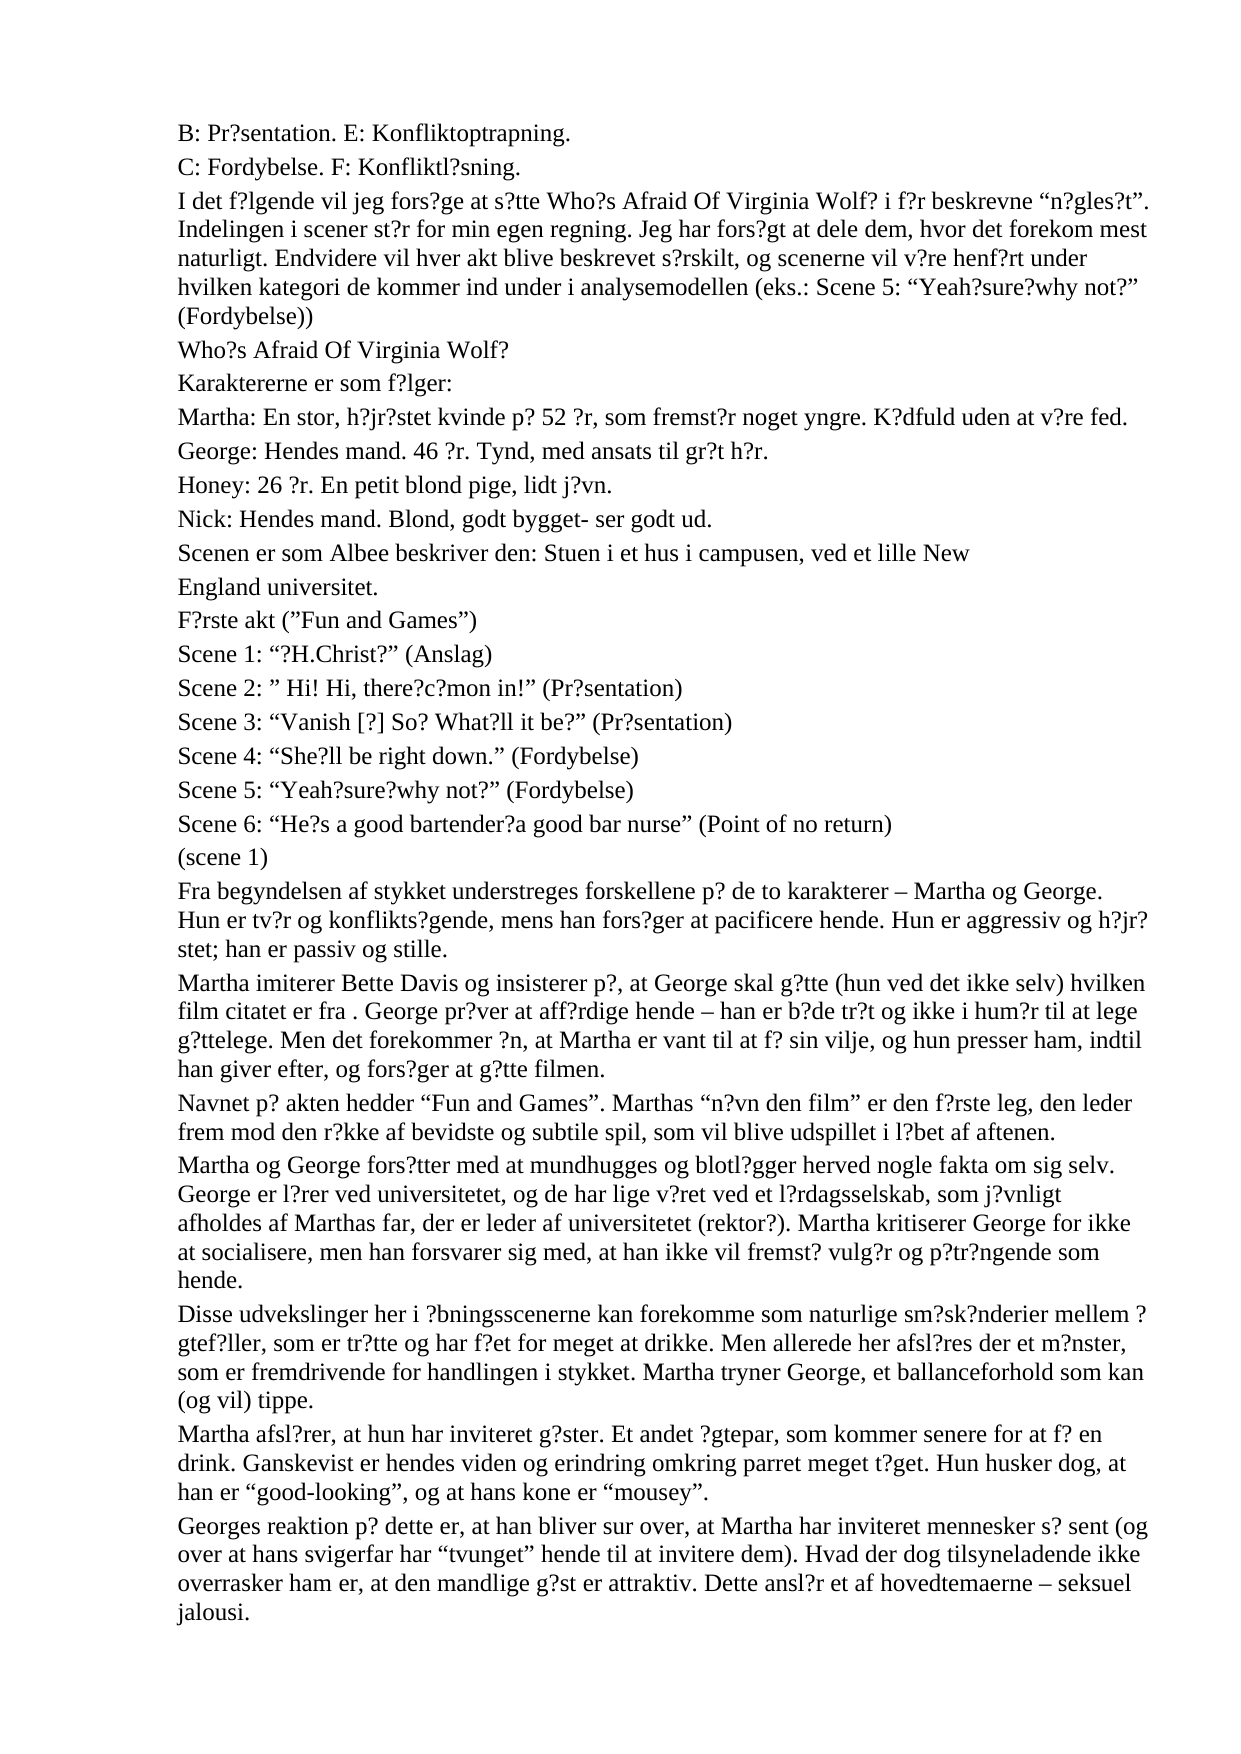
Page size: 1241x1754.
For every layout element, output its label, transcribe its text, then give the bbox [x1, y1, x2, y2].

text Martha og George fors?tter med at mundhugges og blotl?gger herved nogle fakta om sig selv. George er l?rer ved universitetet, og de har lige v?ret ved et l?rdagsselskab, som j?vnligt afholdes af Marthas far, der er leder af universitetet (rektor?). Martha kritiserer George for ikke at socialisere, men han forsvarer sig med, at han ikke vil fremst? vulg?r og p?tr?ngende som hende. [177, 1150, 1152, 1294]
text Disse udvekslinger her i ?bningsscenerne kan forekomme som naturlige sm?sk?nderier mellem ?gtef?ller, som er tr?tte og har f?et for meget at drikke. Men allerede her afsl?res der et m?nster, som er fremdrivende for handlingen i stykket. Martha tryner George, et ballanceforhold som kan (og vil) tippe. [177, 1299, 1152, 1414]
text Honey: 26 ?r. En petit blond pige, lidt j?vn. [177, 470, 1152, 499]
text England universitet. [177, 572, 1152, 600]
text Martha imiterer Bette Davis og insisterer p?, at George skal g?tte (hun ved det ikke selv) hvilken film citatet er fra . George pr?ver at aff?rdige hende – han er b?de tr?t og ikke i hum?r til at lege g?ttelege. Men det forekommer ?n, at Martha er vant til at f? sin vilje, og hun presser ham, indtil han giver efter, og fors?ger at g?tte filmen. [177, 968, 1152, 1083]
text George: Hendes mand. 46 ?r. Tynd, med ansats til gr?t h?r. [177, 436, 1152, 465]
text Scene 5: “Yeah?sure?why not?” (Fordybelse) [177, 775, 1152, 803]
text F?rste akt (”Fun and Games”) [177, 606, 1152, 634]
text I det f?lgende vil jeg fors?ge at s?tte Who?s Afraid Of Virginia Wolf? i f?r beskrevne “n?gles?t”. Indelingen i scener st?r for min egen regning. Jeg har fors?gt at dele dem, hvor det forekom mest naturligt. Endvidere vil hver akt blive beskrevet s?rskilt, og scenerne vil v?re henf?rt under hvilken kategori de kommer ind under i analysemodellen (eks.: Scene 5: “Yeah?sure?why not?” (Fordybelse)) [177, 186, 1152, 329]
text Scene 3: “Vanish [?] So? What?ll it be?” (Pr?sentation) [177, 707, 1152, 736]
text B: Pr?sentation. E: Konfliktoptrapning. [177, 118, 1152, 147]
text Navnet p? akten hedder “Fun and Games”. Marthas “n?vn den film” er den f?rste leg, den leder frem mod den r?kke af bevidste og subtile spil, som vil blive udspillet i l?bet af aftenen. [177, 1088, 1152, 1145]
text Scenen er som Albee beskriver den: Stuen i et hus i campusen, ved et lille New [177, 538, 1152, 567]
text (scene 1) [177, 842, 1152, 871]
text Fra begyndelsen af stykket understreges forskellene p? de to karakterer – Martha og George. Hun er tv?r og konflikts?gende, mens han fors?ger at pacificere hende. Hun er aggressiv og h?jr?stet; han er passiv og stille. [177, 876, 1152, 963]
text Martha afsl?rer, at hun har inviteret g?ster. Et andet ?gtepar, som kommer senere for at f? en drink. Ganskevist er hendes viden og erindring omkring parret meget t?get. Hun husker dog, at han er “good-looking”, og at hans kone er “mousey”. [177, 1419, 1152, 1506]
text Karaktererne er som f?lger: [177, 368, 1152, 397]
text Scene 6: “He?s a good bartender?a good bar nurse” (Point of no return) [177, 809, 1152, 837]
text Scene 2: ” Hi! Hi, there?c?mon in!” (Pr?sentation) [177, 673, 1152, 702]
text C: Fordybelse. F: Konfliktl?sning. [177, 152, 1152, 181]
text Scene 1: “?H.Christ?” (Anslag) [177, 639, 1152, 668]
text Who?s Afraid Of Virginia Wolf? [177, 335, 1152, 363]
text Nick: Hendes mand. Blond, godt bygget- ser godt ud. [177, 504, 1152, 533]
text Martha: En stor, h?jr?stet kvinde p? 52 ?r, som fremst?r noget yngre. K?dfuld uden at v?re fed. [177, 402, 1152, 431]
text Scene 4: “She?ll be right down.” (Fordybelse) [177, 741, 1152, 770]
text Georges reaktion p? dette er, at han bliver sur over, at Martha har inviteret mennesker s? sent (og over at hans svigerfar har “tvunget” hende til at invitere dem). Hvad der dog tilsyneladende ikke overrasker ham er, at den mandlige g?st er attraktiv. Dette ansl?r et af hovedtemaerne – seksuel jalousi. [177, 1511, 1152, 1626]
